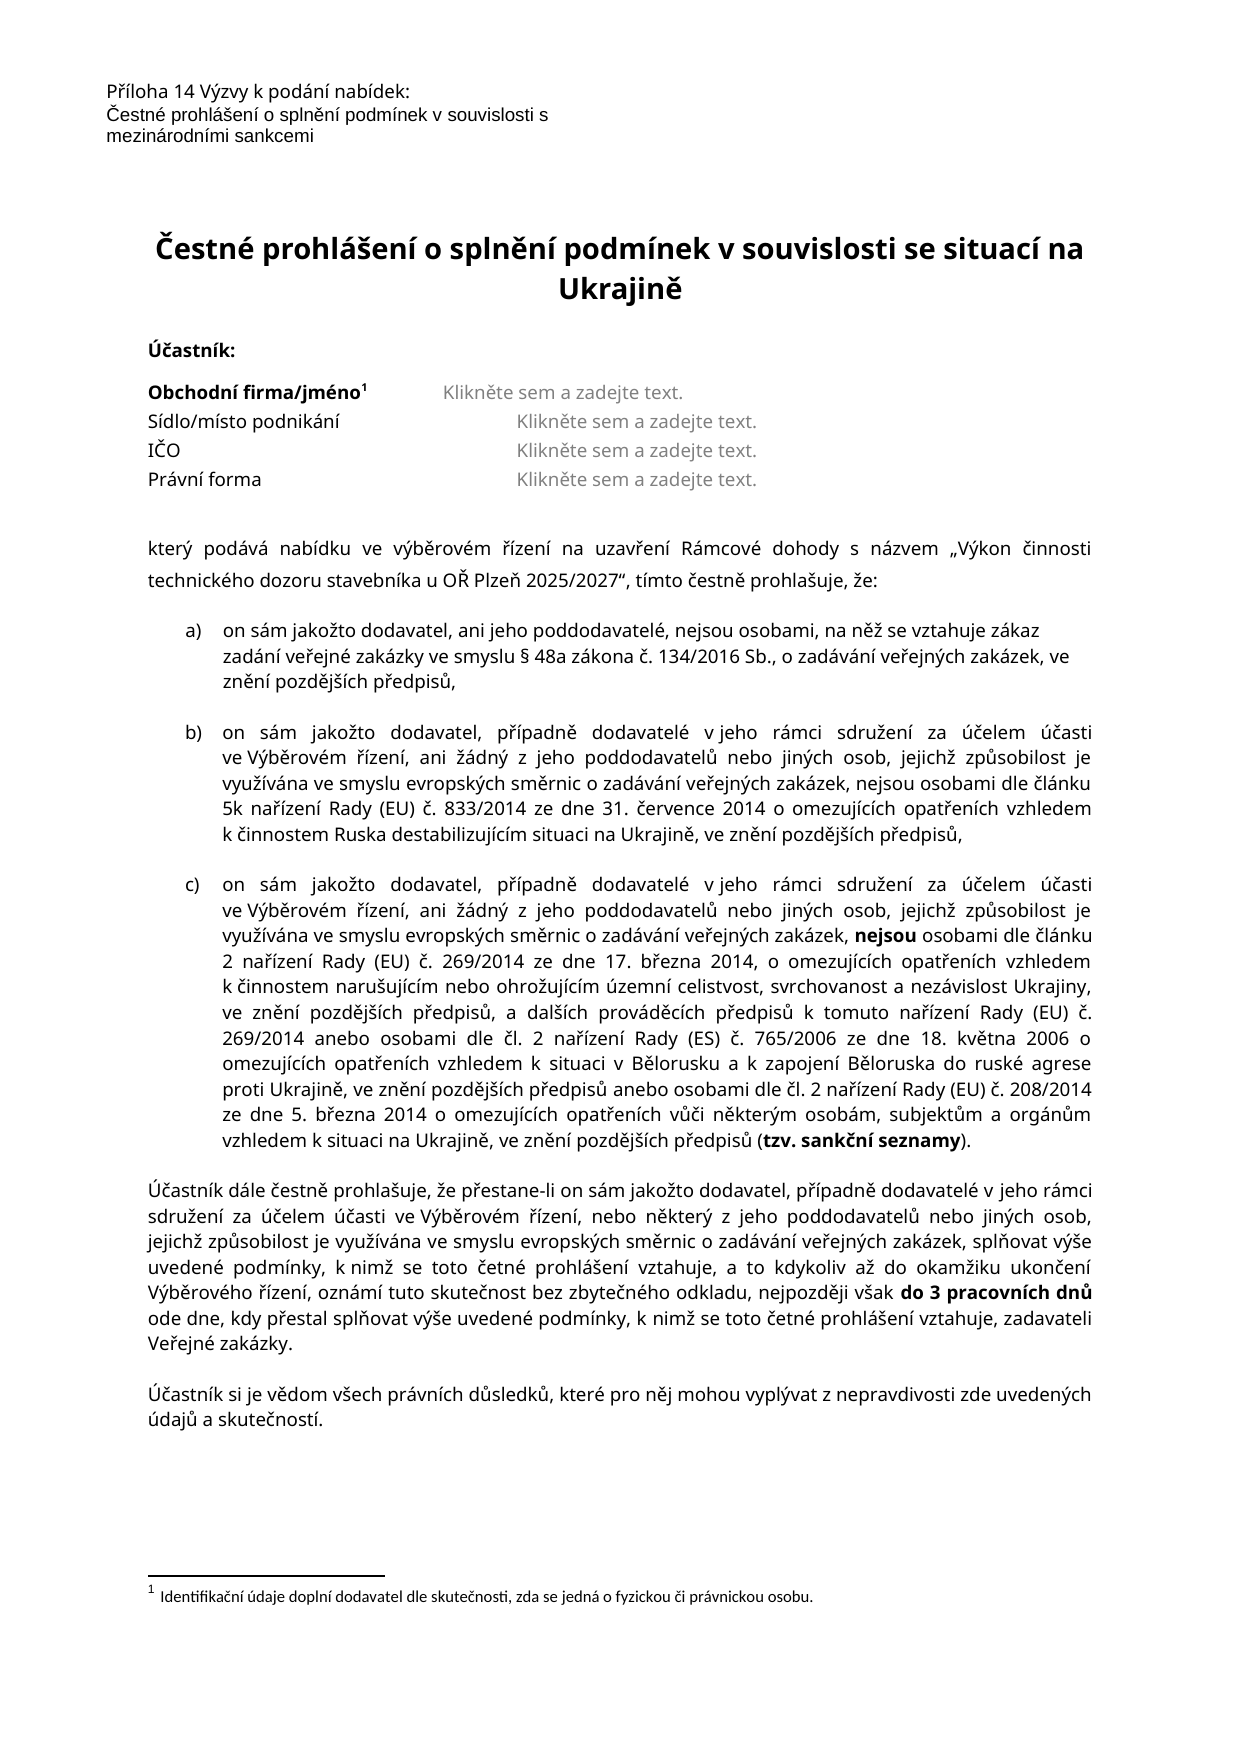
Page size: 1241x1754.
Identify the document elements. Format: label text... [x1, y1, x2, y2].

list on sám jakožto dodavatel, případně dodavatelé v jeho rámci sdružení za účelem účasti ve Výběrovém řízení, ani žádný z jeho poddodavatelů nebo jiných osob, jejichž způsobilost je využívána ve smyslu evropských směrnic o zadávání veřejných zakázek, nejsou osobami dle článku 2 nařízení Rady (EU) č. 269/2014 ze dne 17. března 2014, o omezujících opatřeních vzhledem k činnostem narušujícím nebo ohrožujícím územní celistvost, svrchovanost a nezávislost Ukrajiny, ve znění pozdějších předpisů, a dalších prováděcích předpisů k tomuto nařízení Rady (EU) č. 269/2014 anebo osobami dle čl. 2 nařízení Rady (ES) č. 765/2006 ze dne 18. května 2006 o omezujících opatřeních vzhledem k situaci v Bělorusku a k zapojení Běloruska do ruské agrese proti Ukrajině, ve znění pozdějších předpisů anebo osobami dle čl. 2 nařízení Rady (EU) č. 208/2014 ze dne 5. března 2014 o omezujících opatřeních vůči některým osobám, subjektům a orgánům vzhledem k situaci na Ukrajině, ve znění pozdějších předpisů (tzv. sankční seznamy). [185, 872, 1093, 1152]
text Účastník: [148, 333, 1093, 364]
list on sám jakožto dodavatel, ani jeho poddodavatelé, nejsou osobami, na něž se vztahuje zákaz zadání veřejné zakázky ve smyslu § 48a zákona č. 134/2016 Sb., o zadávání veřejných zakázek, ve znění pozdějších předpisů, [185, 617, 1093, 694]
text Právní forma [148, 463, 1093, 492]
text který podává nabídku ve výběrovém řízení na uzavření Rámcové dohody s názvem „Výkon činnosti technického dozoru stavebníka u OŘ Plzeň 2025/2027“, tímto čestně prohlašuje, že: [148, 530, 1093, 592]
title Čestné prohlášení o splnění podmínek v souvislosti se situací na Ukrajině [148, 228, 1093, 308]
list on sám jakožto dodavatel, případně dodavatelé v jeho rámci sdružení za účelem účasti ve Výběrovém řízení, ani žádný z jeho poddodavatelů nebo jiných osob, jejichž způsobilost je využívána ve smyslu evropských směrnic o zadávání veřejných zakázek, nejsou osobami dle článku 5k nařízení Rady (EU) č. 833/2014 ze dne 31. července 2014 o omezujících opatřeních vzhledem k činnostem Ruska destabilizujícím situaci na Ukrajině, ve znění pozdějších předpisů, [185, 719, 1093, 847]
text Účastník si je vědom všech právních důsledků, které pro něj mohou vyplývat z nepravdivosti zde uvedených údajů a skutečností. [148, 1381, 1093, 1432]
text Sídlo/místo podnikání [148, 405, 1093, 434]
text IČO [148, 434, 1093, 463]
text Obchodní firma/jméno [148, 376, 1093, 405]
text Účastník dále čestně prohlašuje, že přestane-li on sám jakožto dodavatel, případně dodavatelé v jeho rámci sdružení za účelem účasti ve Výběrovém řízení, nebo některý z jeho poddodavatelů nebo jiných osob, jejichž způsobilost je využívána ve smyslu evropských směrnic o zadávání veřejných zakázek, splňovat výše uvedené podmínky, k nimž se toto četné prohlášení vztahuje, a to kdykoliv až do okamžiku ukončení Výběrového řízení, oznámí tuto skutečnost bez zbytečného odkladu, nejpozději však do 3 pracovních dnů ode dne, kdy přestal splňovat výše uvedené podmínky, k nimž se toto četné prohlášení vztahuje, zadavateli Veřejné zakázky. [148, 1177, 1093, 1356]
